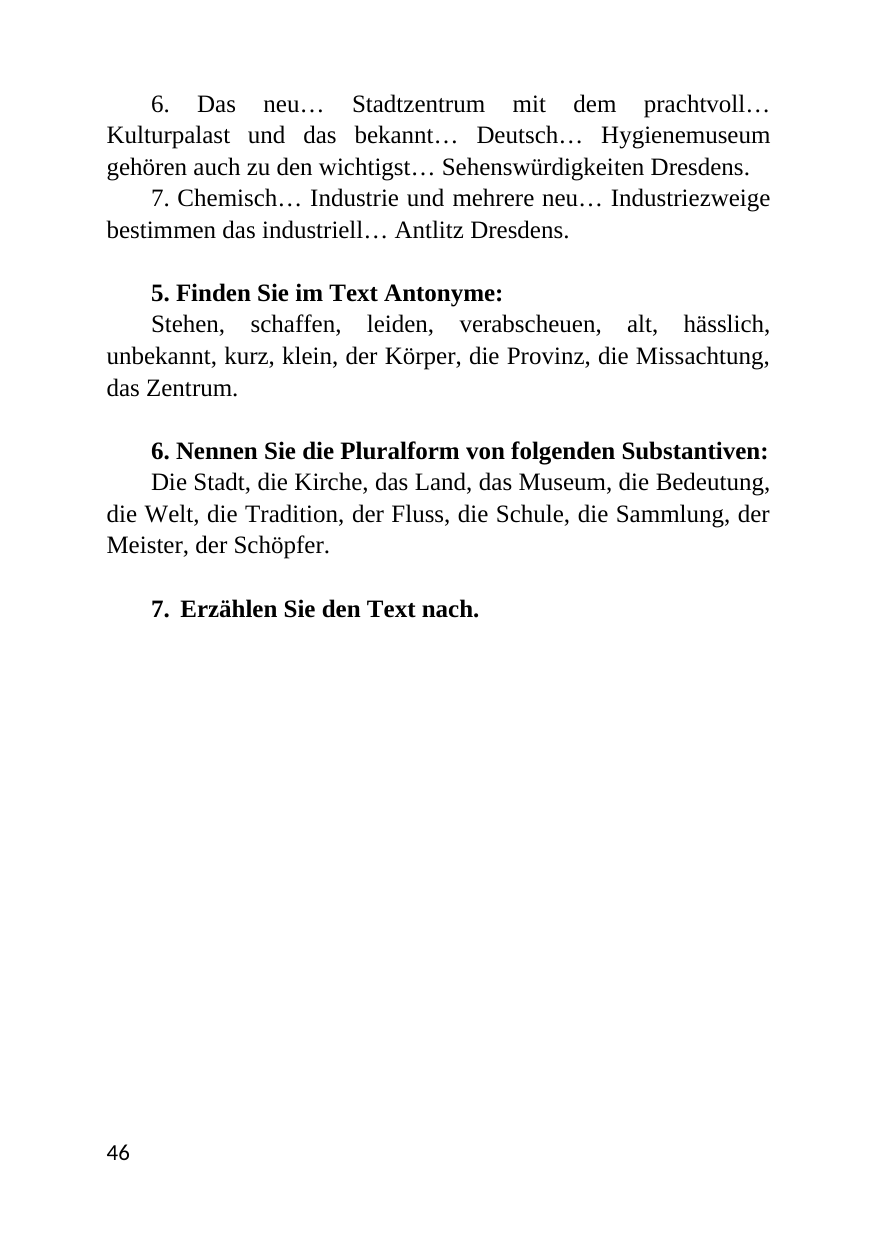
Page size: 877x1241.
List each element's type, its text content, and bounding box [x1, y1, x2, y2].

text Die Stadt, die Kirche, das Land, das Museum, die Bedeutung, die Welt, die Tradition, der Fluss, die Schule, die Sammlung, der Meister, der Schöpfer. [106, 467, 771, 559]
text 6. Das neu… Stadtzentrum mit dem prachtvoll… Kulturpalast und das bekannt… Deutsch… Hygienemuseum gehören auch zu den wichtigst… Sehenswürdigkeiten Dresdens. [106, 89, 771, 181]
text 5. Finden Sie im Text Antonyme: [106, 278, 771, 307]
text 7. Chemisch… Industrie und mehrere neu… Industriezweige bestimmen das industriell… Antlitz Dresdens. [106, 183, 771, 244]
list Erzählen Sie den Text nach. [106, 594, 771, 622]
text 6. Nennen Sie die Pluralform von folgenden Substantiven: [106, 436, 771, 464]
text Stehen, schaffen, leiden, verabscheuen, alt, hässlich, unbekannt, kurz, klein, der Körper, die Provinz, die Missachtung, das Zentrum. [106, 309, 771, 401]
